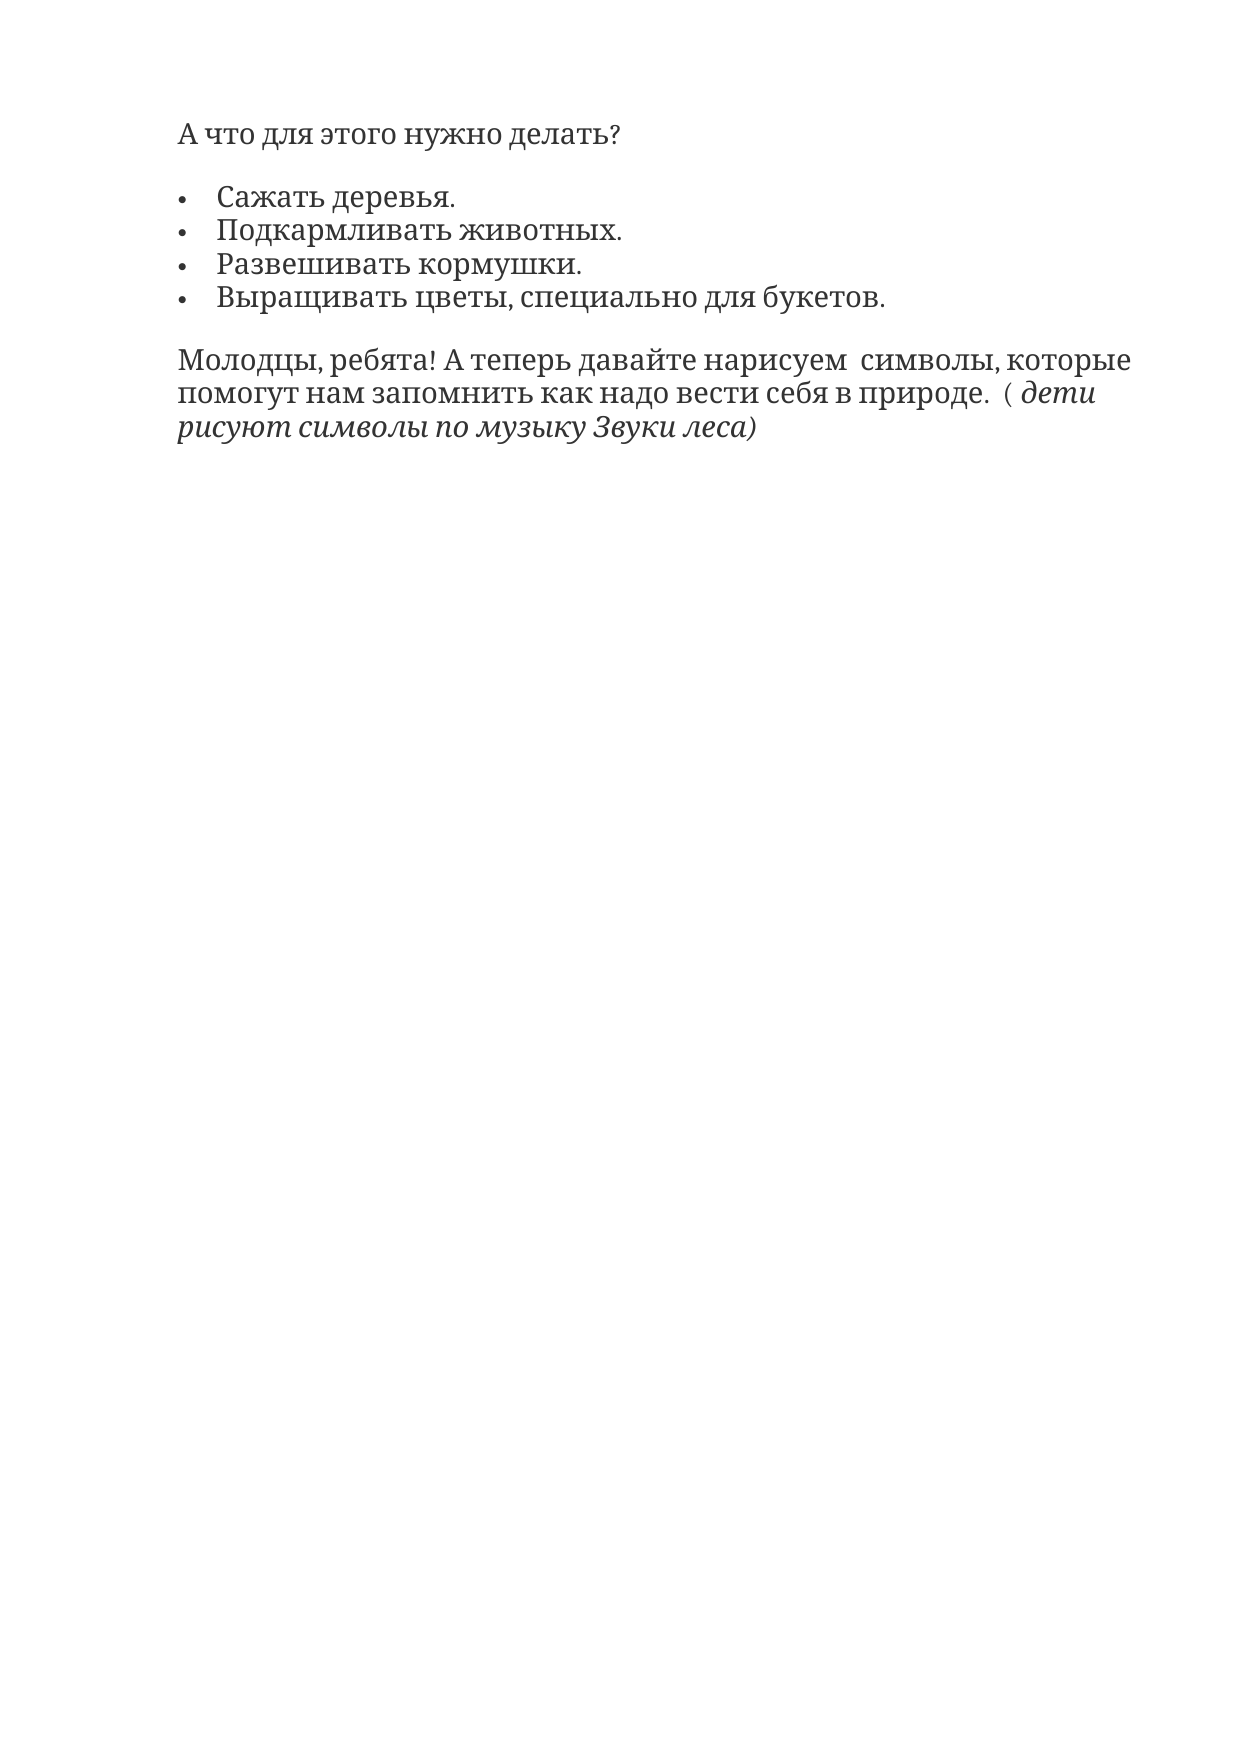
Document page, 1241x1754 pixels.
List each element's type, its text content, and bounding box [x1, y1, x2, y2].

list Сажать деревья. [179, 181, 1152, 214]
list Развешивать кормушки. [179, 248, 1152, 281]
text Молодцы, ребята! А теперь давайте нарисуем символы, которые помогут нам запомнить как надо вести себя в природе. ( дети рисуют символы по музыку Звуки леса) [177, 344, 1152, 445]
text А что для этого нужно делать? [177, 118, 1152, 152]
list Выращивать цветы, специально для букетов. [179, 281, 1152, 315]
list Подкармливать животных. [179, 214, 1152, 248]
